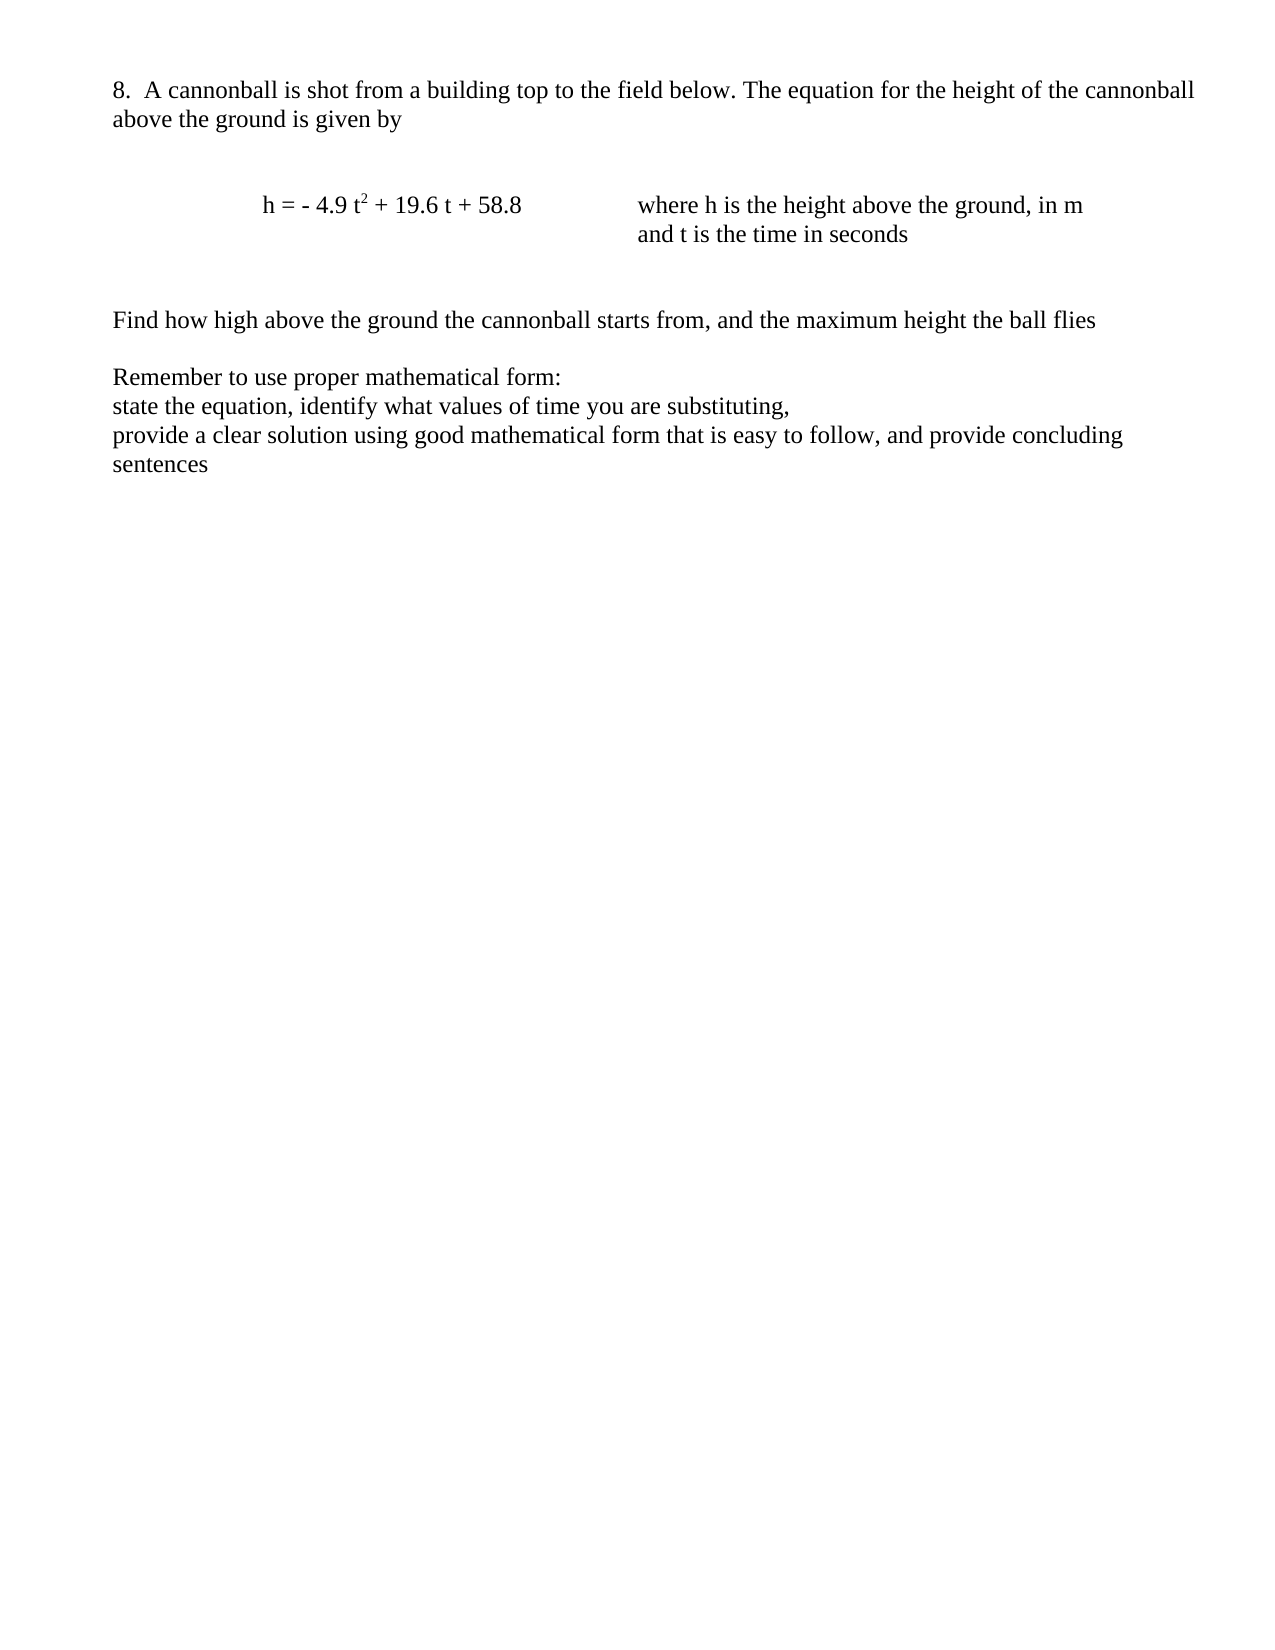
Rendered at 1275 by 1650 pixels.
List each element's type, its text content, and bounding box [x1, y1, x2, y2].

text and t is the time in seconds [112, 219, 1200, 247]
text state the equation, identify what values of time you are substituting, [112, 391, 1200, 420]
text h = - 4.9 t2 + 19.6 t + 58.8 where h is the height above the ground, in m [112, 190, 1200, 219]
text Remember to use proper mathematical form: [112, 362, 1200, 391]
text 8. A cannonball is shot from a building top to the field below. The equation for the height of the cannonball above the ground is given by [112, 75, 1200, 132]
text provide a clear solution using good mathematical form that is easy to follow, and provide concluding sentences [112, 420, 1200, 477]
text Find how high above the ground the cannonball starts from, and the maximum height the ball flies [112, 305, 1200, 334]
